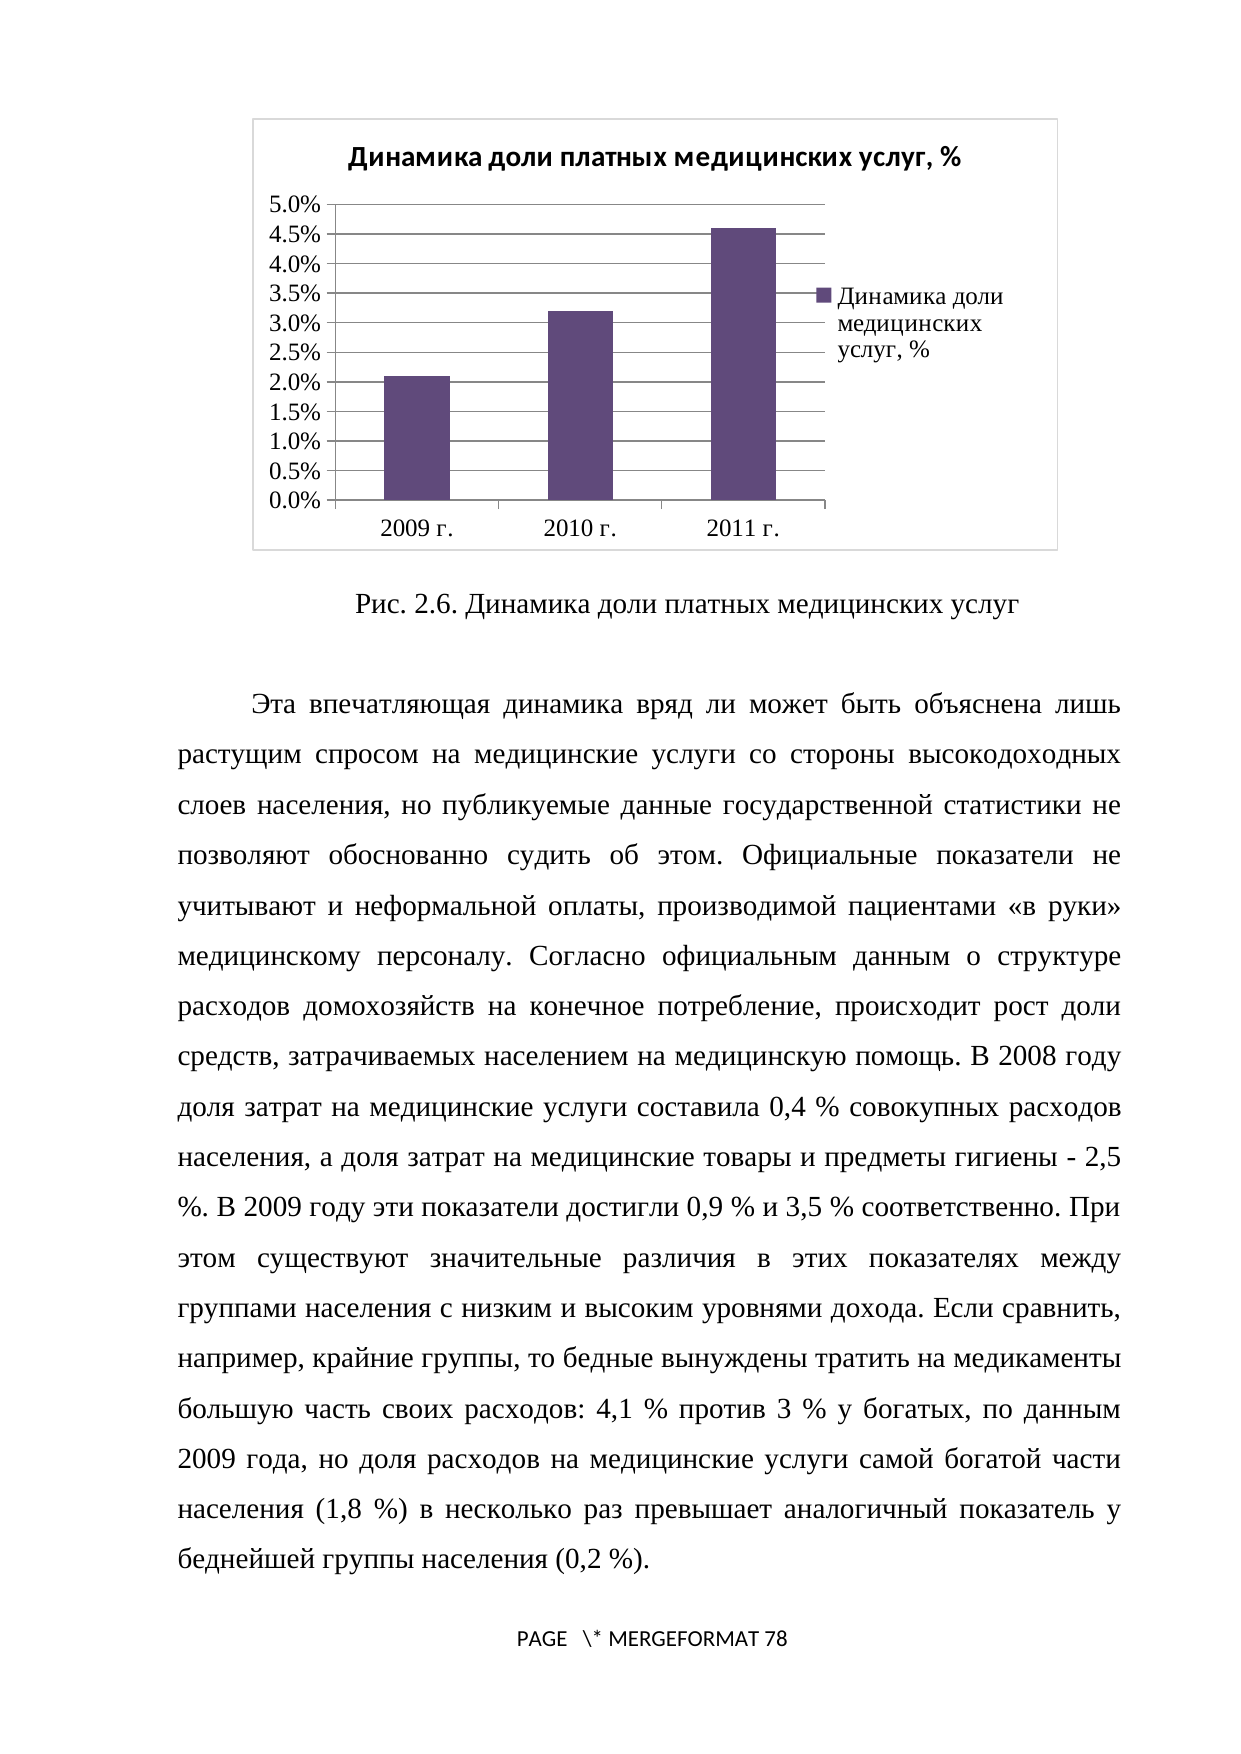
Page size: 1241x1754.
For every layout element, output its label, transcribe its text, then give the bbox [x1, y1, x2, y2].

text Эта впечатляющая динамика вряд ли может быть объяснена лишь растущим спросом на медицинские услуги со стороны высокодоходных слоев населения, но публикуемые данные государственной статистики не позволяют обоснованно судить об этом. Официальные показатели не учитывают и неформальной оплаты, производимой пациентами «в руки» медицинскому персоналу. Согласно официальным данным о структуре расходов домохозяйств на конечное потребление, происходит рост доли средств, затрачиваемых населением на медицинскую помощь. В 2008 году доля затрат на медицинские услуги составила 0,4 % совокупных расходов населения, а доля затрат на медицинские товары и предметы гигиены - 2,5 %. В 2009 году эти показатели достигли 0,9 % и 3,5 % соответственно. При этом существуют значительные различия в этих показателях между группами населения с низким и высоким уровнями дохода. Если сравнить, например, крайние группы, то бедные вынуждены тратить на медикаменты большую часть своих расходов: 4,1 % против 3 % у богатых, по данным 2009 года, но доля расходов на медицинские услуги самой богатой части населения (1,8 %) в несколько раз превышает аналогичный показатель у беднейшей группы населения (0,2 %). [177, 686, 1122, 1575]
text Рис. 2.6. Динамика доли платных медицинских услуг [177, 586, 1122, 619]
